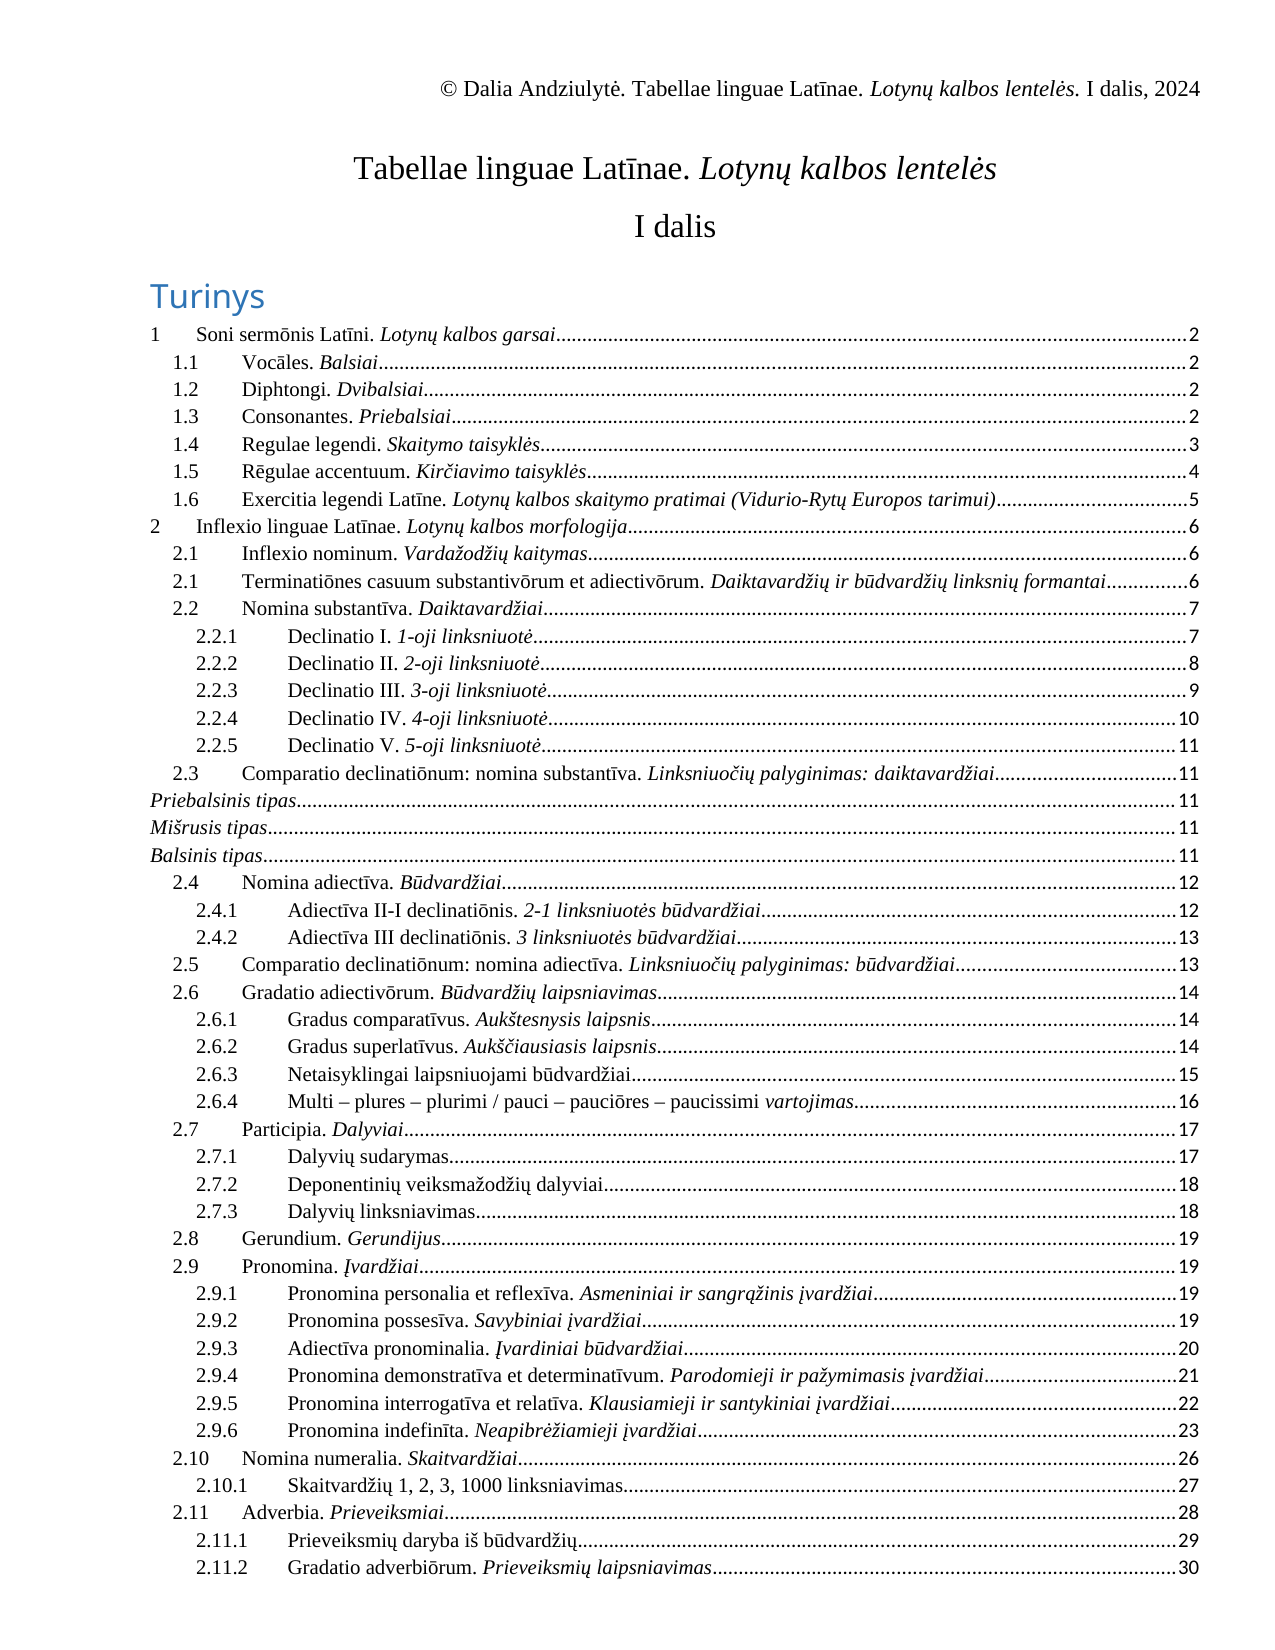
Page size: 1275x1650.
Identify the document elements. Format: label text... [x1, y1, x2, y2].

text Tabellae linguae Latīnae. Lotynų kalbos lentelės [150, 148, 1200, 186]
text I dalis [150, 206, 1200, 244]
